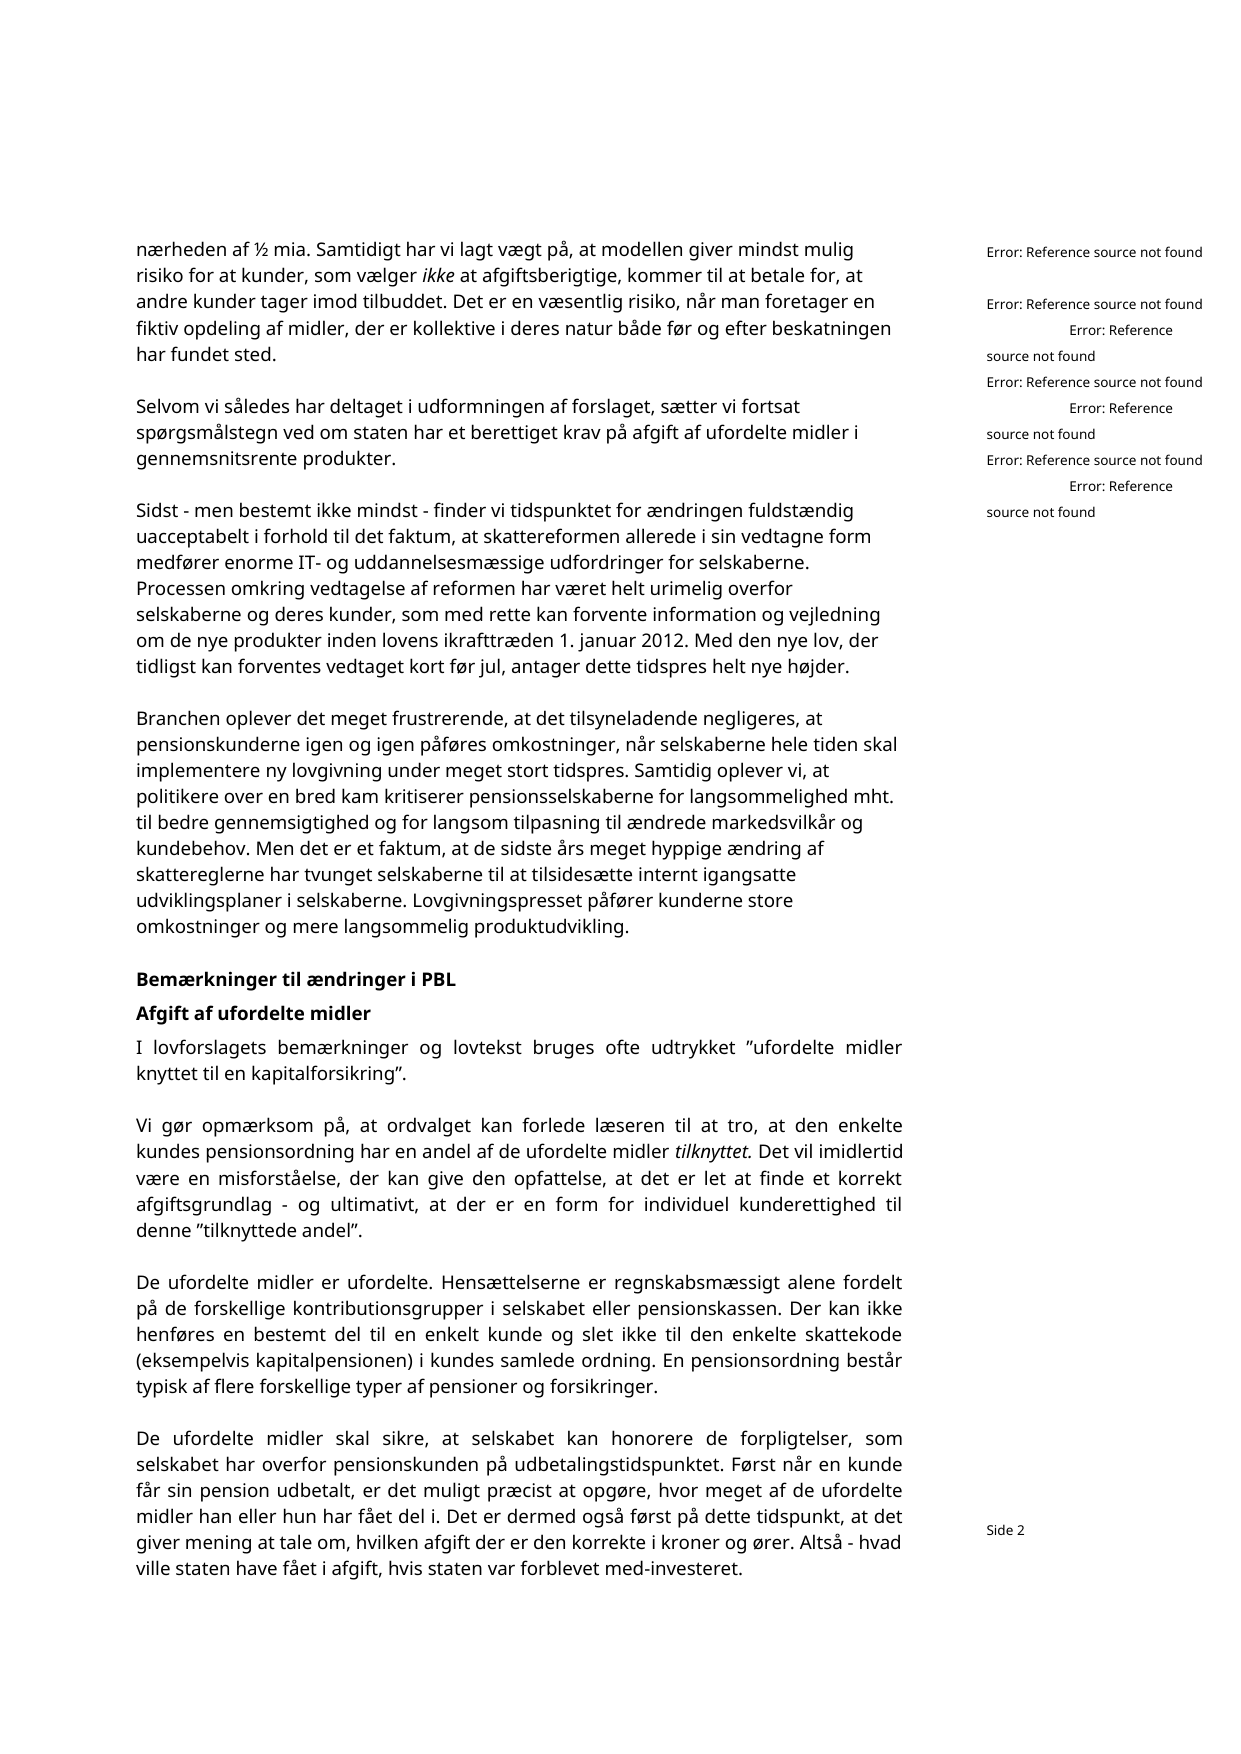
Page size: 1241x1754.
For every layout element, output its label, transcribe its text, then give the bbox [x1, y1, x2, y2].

subtitle Afgift af ufordelte midler [136, 1000, 903, 1026]
text Selvom vi således har deltaget i udformningen af forslaget, sætter vi fortsat spørgsmålstegn ved om staten har et berettiget krav på afgift af ufordelte midler i gennemsnitsrente produkter. [136, 392, 903, 471]
text Vi gør opmærksom på, at ordvalget kan forlede læseren til at tro, at den enkelte kundes pensionsordning har en andel af de ufordelte midler tilknyttet. Det vil imidlertid være en misforståelse, der kan give den opfattelse, at det er let at finde et korrekt afgiftsgrundlag - og ultimativt, at der er en form for individuel kunderettighed til denne ”tilknyttede andel”. [136, 1112, 903, 1242]
text Sidst - men bestemt ikke mindst - finder vi tidspunktet for ændringen fuldstændig uacceptabelt i forhold til det faktum, at skattereformen allerede i sin vedtagne form medfører enorme IT- og uddannelsesmæssige udfordringer for selskaberne. Processen omkring vedtagelse af reformen har været helt urimelig overfor selskaberne og deres kunder, som med rette kan forvente information og vejledning om de nye produkter inden lovens ikrafttræden 1. januar 2012. Med den nye lov, der tidligst kan forventes vedtaget kort før jul, antager dette tidspres helt nye højder. [136, 497, 903, 679]
text Branchen oplever det meget frustrerende, at det tilsyneladende negligeres, at pensionskunderne igen og igen påføres omkostninger, når selskaberne hele tiden skal implementere ny lovgivning under meget stort tidspres. Samtidig oplever vi, at politikere over en bred kam kritiserer pensionsselskaberne for langsommelighed mht. til bedre gennemsigtighed og for langsom tilpasning til ændrede markedsvilkår og kundebehov. Men det er et faktum, at de sidste års meget hyppige ændring af skattereglerne har tvunget selskaberne til at tilsidesætte internt igangsatte udviklingsplaner i selskaberne. Lovgivningspresset påfører kunderne store omkostninger og mere langsommelig produktudvikling. [136, 705, 903, 939]
text De ufordelte midler skal sikre, at selskabet kan honorere de forpligtelser, som selskabet har overfor pensionskunden på udbetalingstidspunktet. Først når en kunde får sin pension udbetalt, er det muligt præcist at opgøre, hvor meget af de ufordelte midler han eller hun har fået del i. Det er dermed også først på dette tidspunkt, at det giver mening at tale om, hvilken afgift der er den korrekte i kroner og ører. Altså - hvad ville staten have fået i afgift, hvis staten var forblevet med-investeret. [136, 1425, 903, 1581]
text I lovforslagets bemærkninger og lovtekst bruges ofte udtrykket ”ufordelte midler knyttet til en kapitalforsikring”. [136, 1034, 903, 1086]
subtitle Bemærkninger til ændringer i PBL [136, 965, 903, 991]
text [136, 236, 903, 366]
text De ufordelte midler er ufordelte. Hensættelserne er regnskabsmæssigt alene fordelt på de forskellige kontributionsgrupper i selskabet eller pensionskassen. Der kan ikke henføres en bestemt del til en enkelt kunde og slet ikke til den enkelte skattekode (eksempelvis kapitalpensionen) i kundes samlede ordning. En pensionsordning består typisk af flere forskellige typer af pensioner og forsikringer. [136, 1268, 903, 1399]
